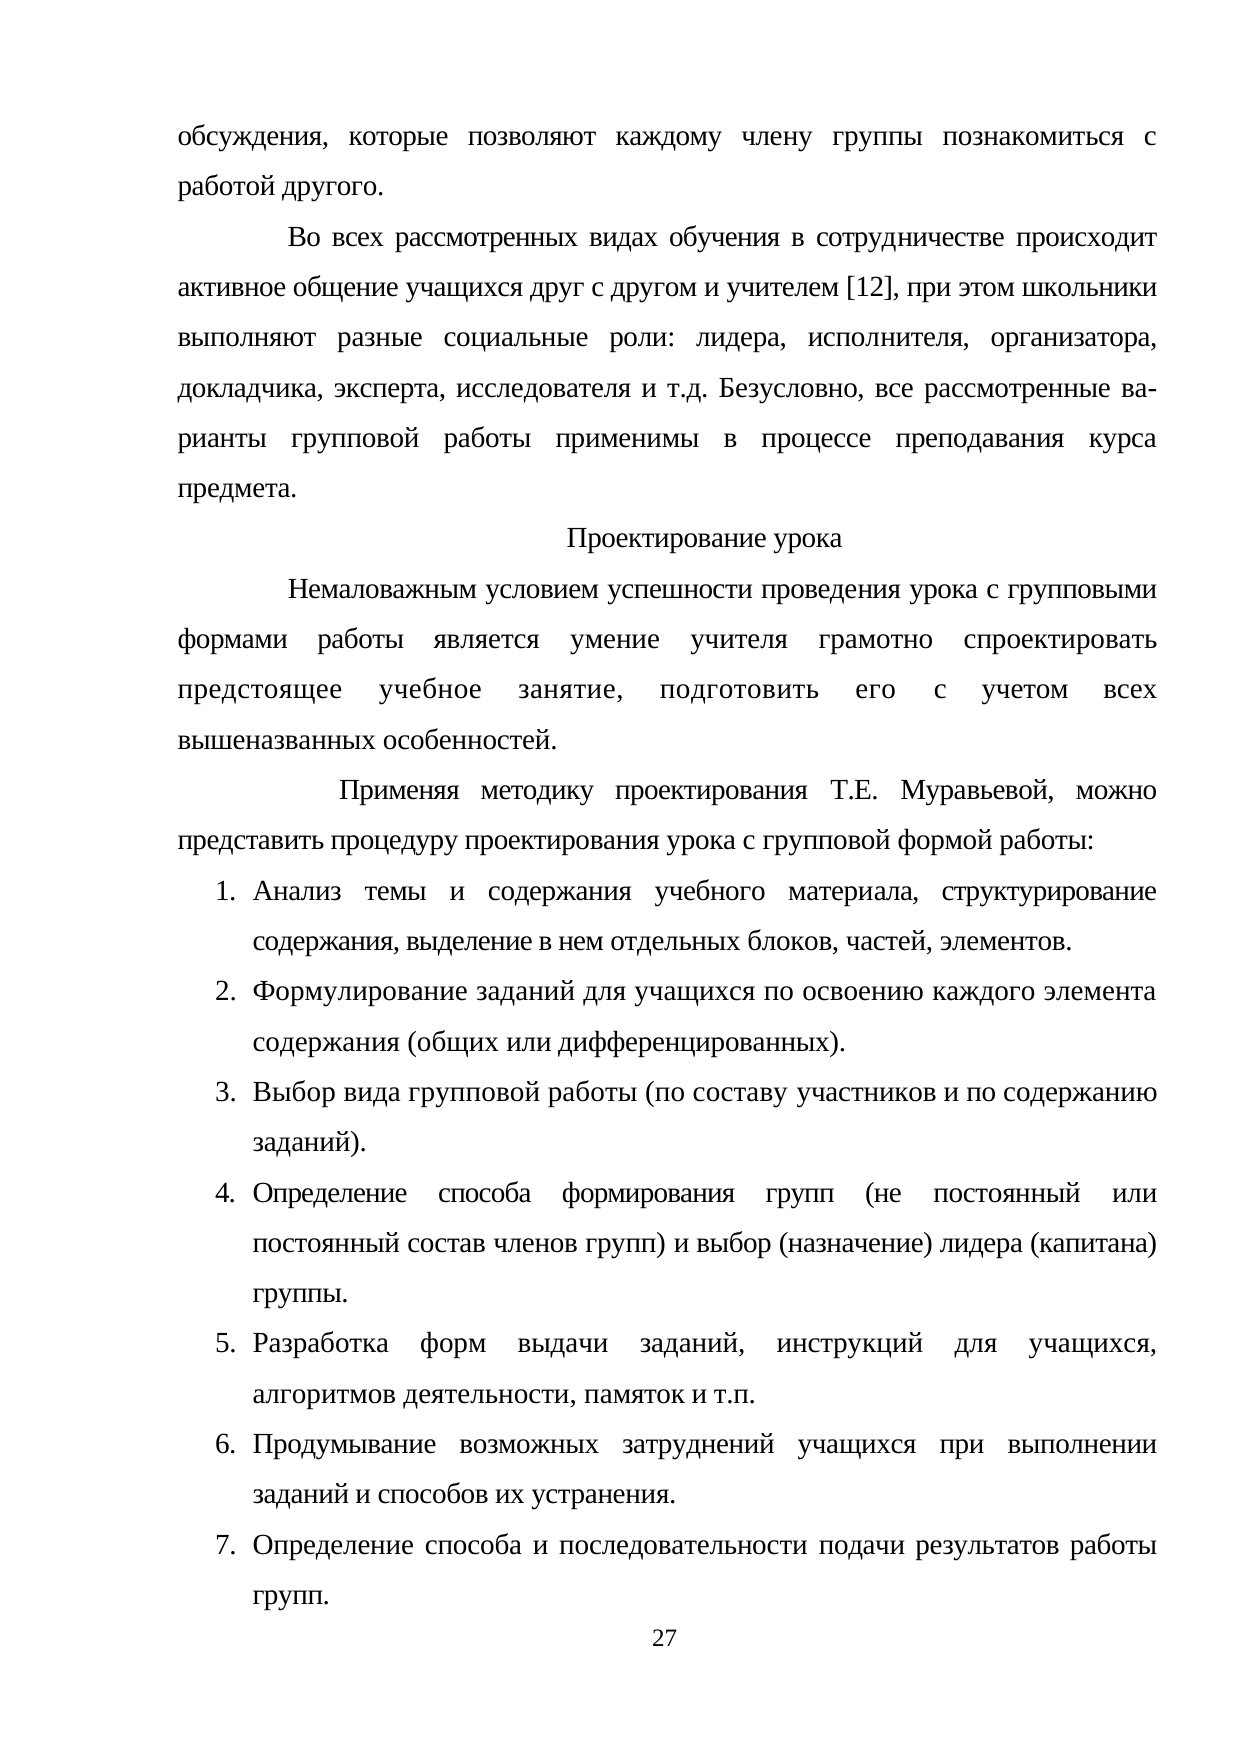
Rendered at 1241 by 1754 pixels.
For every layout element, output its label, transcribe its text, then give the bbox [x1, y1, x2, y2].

text Немаловажным условием успешности проведения урока с групповыми формами работы является умение учителя грамотно спроектировать предстоящее учебное занятие, подготовить его с учетом всех вышеназванных особенностей. [177, 571, 1157, 755]
list Выбор вида групповой работы (по составу участников и по содержанию заданий). [215, 1074, 1157, 1158]
list Определение способа формирования групп (не постоянный или постоянный состав членов групп) и выбор (назначение) лидера (капитана) группы. [215, 1175, 1157, 1309]
list Разработка форм выдачи заданий, инструкций для учащихся, алгоритмов деятельности, памяток и т.п. [215, 1326, 1157, 1409]
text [177, 118, 1157, 202]
list Продумывание возможных затруднений учащихся при выполнении заданий и способов их устранения. [215, 1426, 1157, 1510]
text Во всех рассмотренных видах обучения в сотрудничестве происходит активное общение учащихся друг с другом и учителем [12], при этом школьники выполняют разные социальные роли: лидера, исполнителя, организатора, докладчика, эксперта, исследователя и т.д. Безусловно, все рассмотренные варианты групповой работы применимы в процессе преподавания курса предмета. [177, 219, 1157, 504]
list Определение способа и последовательности подачи результатов работы групп. [215, 1527, 1157, 1611]
text Применяя методику проектирования Т.Е. Муравьевой, можно представить процедуру проектирования урока с групповой формой работы: [177, 772, 1157, 856]
list Формулирование заданий для учащихся по освоению каждого элемента содержания (общих или дифференцированных). [215, 973, 1157, 1057]
list Анализ темы и содержания учебного материала, структурирование содержания, выделение в нем отдельных блоков, частей, элементов. [215, 873, 1157, 957]
text Проектирование урока [177, 521, 1157, 554]
